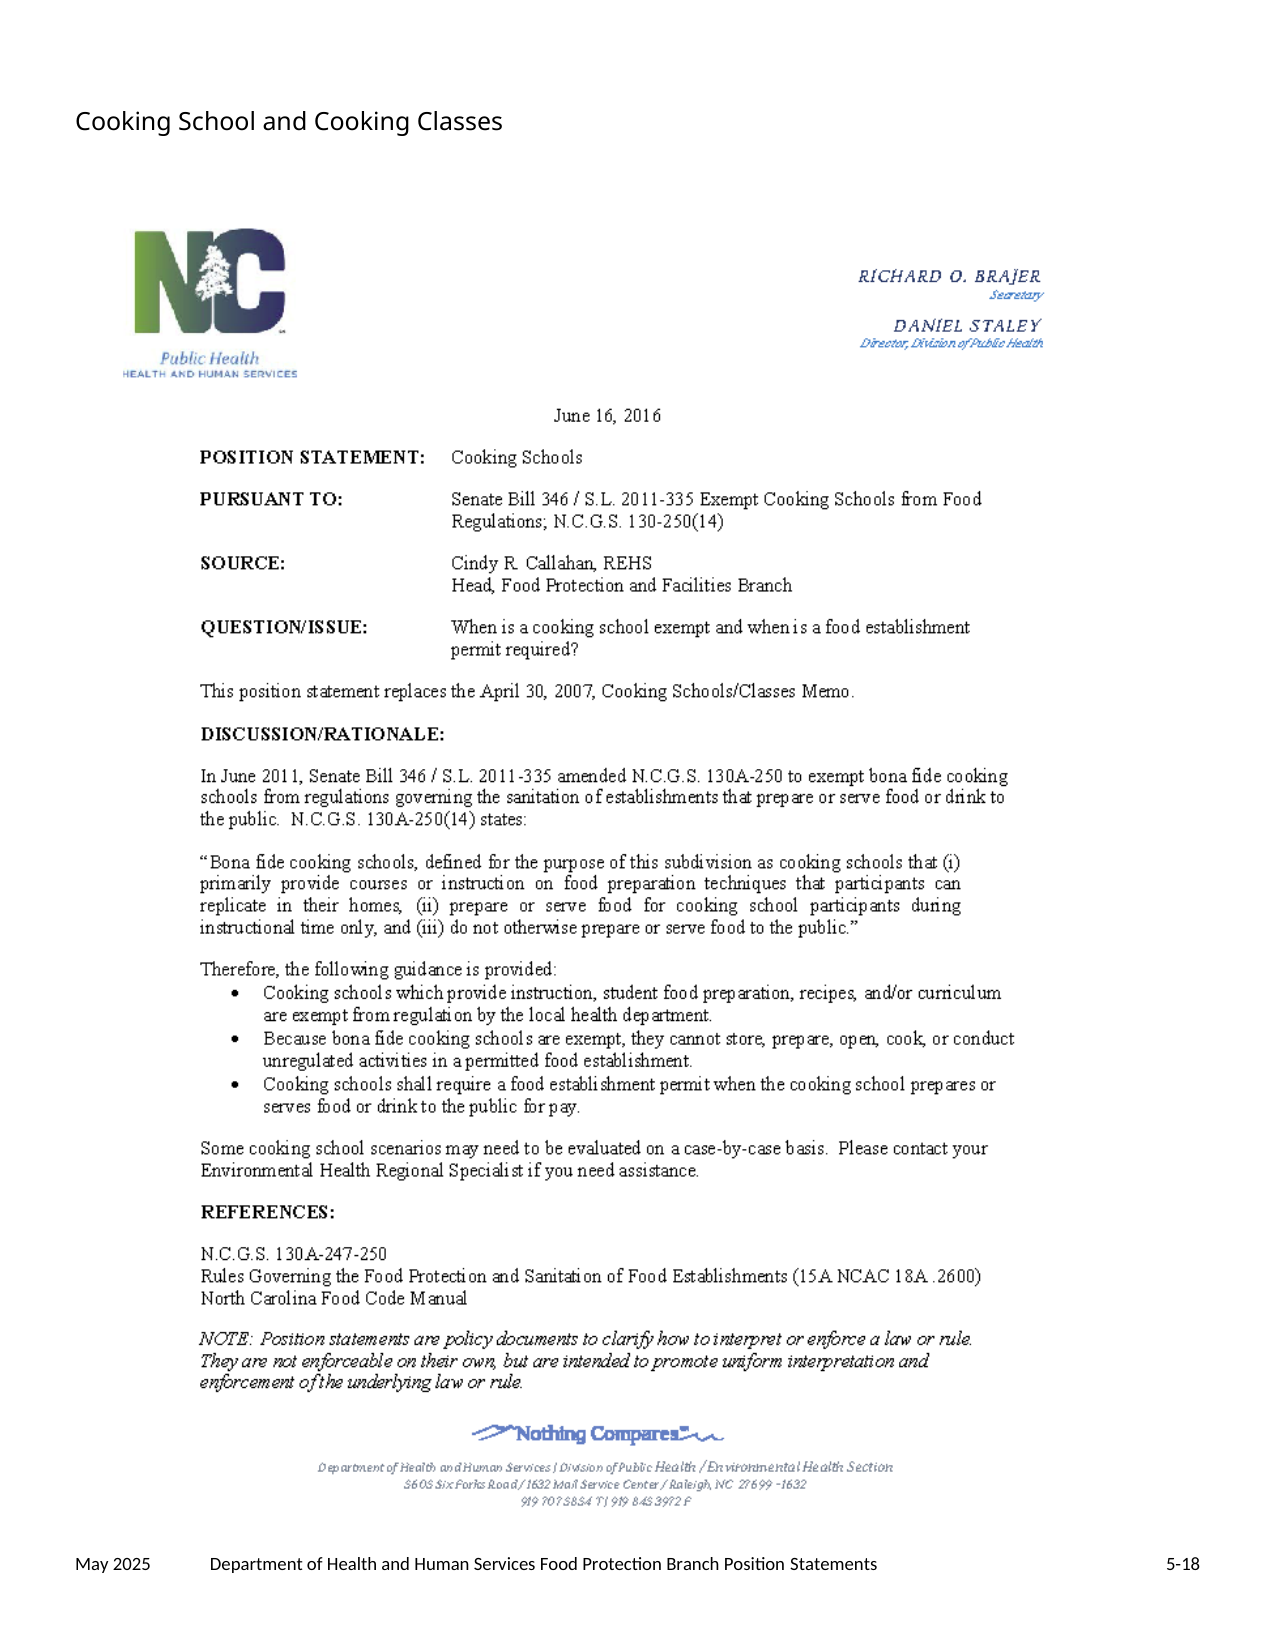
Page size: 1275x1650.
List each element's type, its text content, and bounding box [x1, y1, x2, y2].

subtitle Cooking School and Cooking Classes [75, 104, 1200, 138]
picture [75, 166, 1140, 1545]
